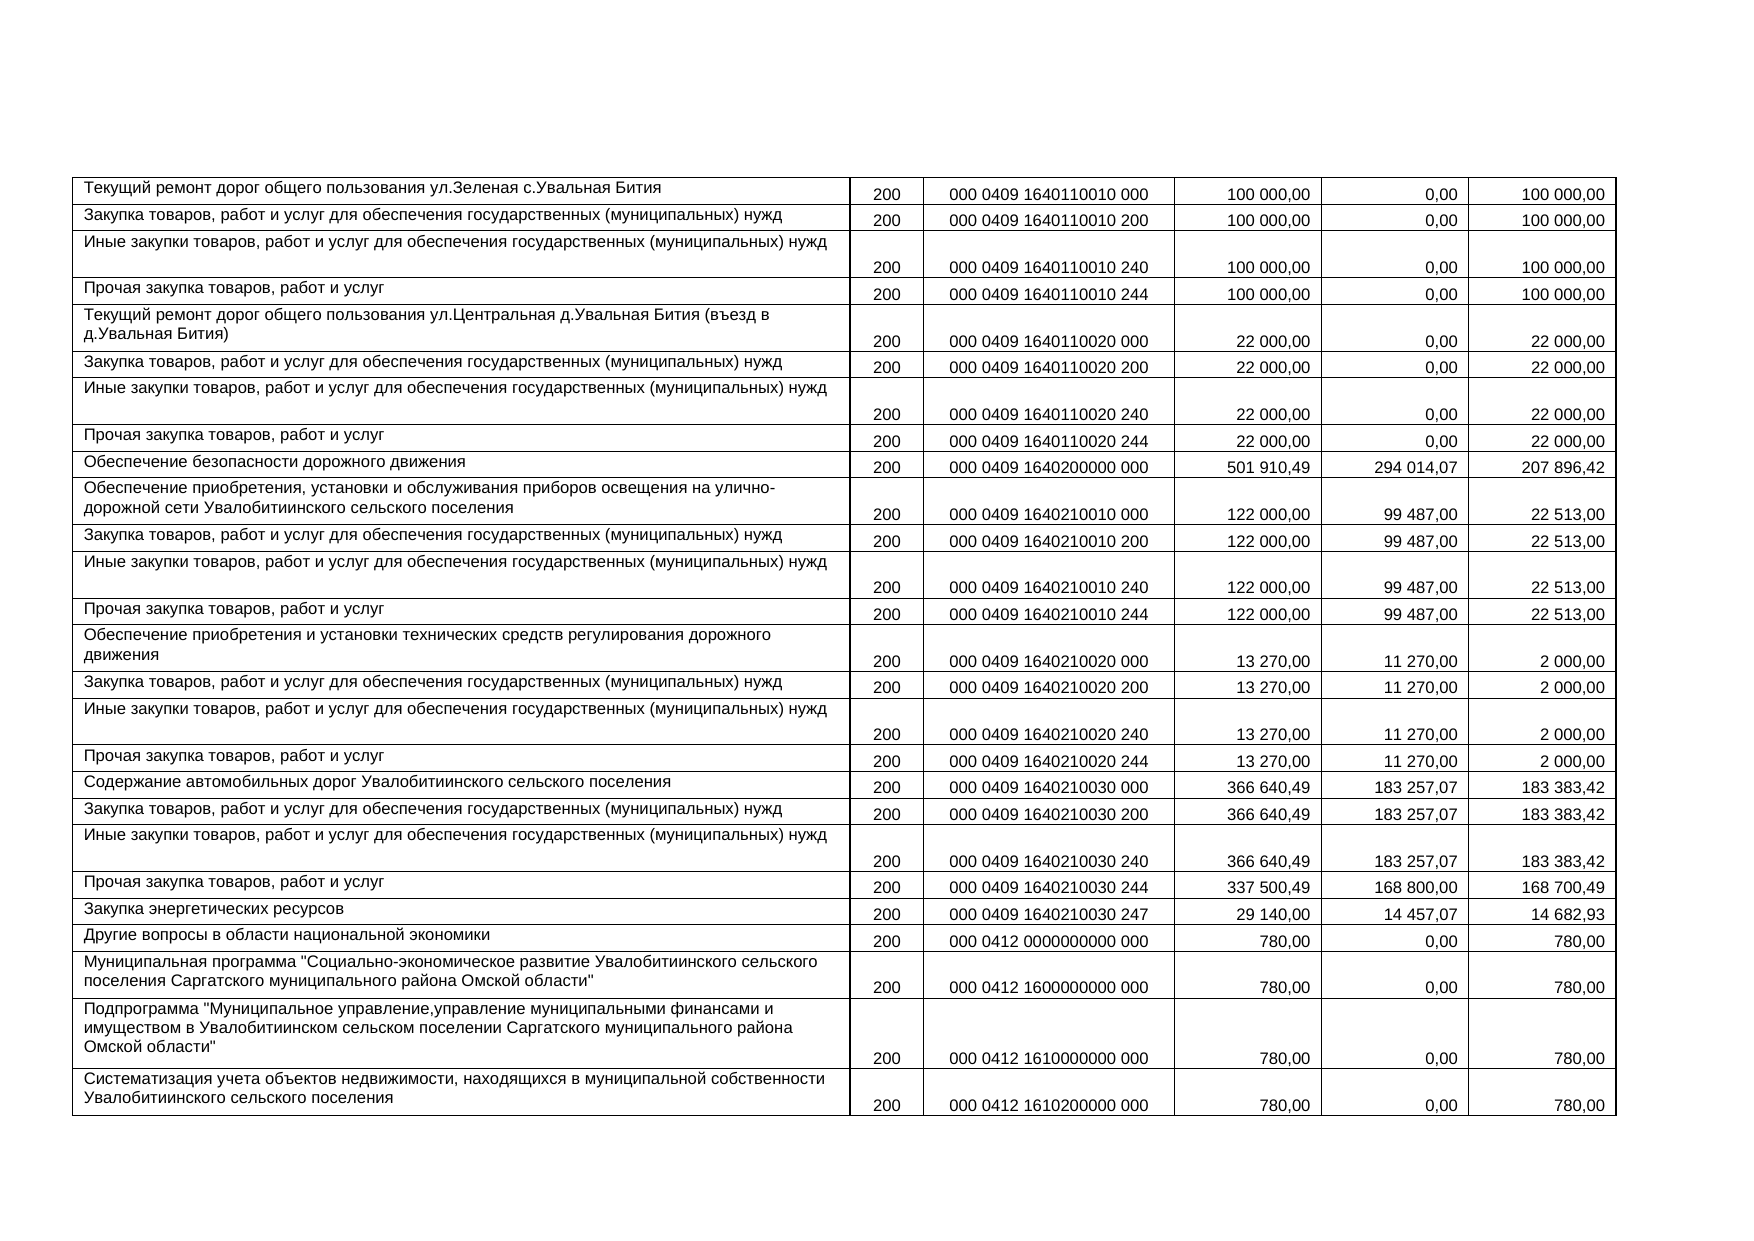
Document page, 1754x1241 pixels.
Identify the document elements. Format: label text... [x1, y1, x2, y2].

table_cell 22 000,00 [1469, 378, 1615, 424]
table_cell 2 000,00 [1469, 699, 1615, 744]
table_cell 13 270,00 [1175, 672, 1321, 697]
table_cell 000 0409 1640210010 244 [924, 599, 1174, 624]
table_cell 2 000,00 [1469, 625, 1615, 671]
table_cell 100 000,00 [1469, 178, 1615, 204]
table_cell 100 000,00 [1469, 278, 1615, 304]
table_cell 0,00 [1322, 1069, 1468, 1115]
table_cell 122 000,00 [1175, 525, 1321, 551]
table_cell 2 000,00 [1469, 745, 1615, 771]
table_cell 183 257,07 [1322, 799, 1468, 824]
table_cell 000 0409 1640200000 000 [924, 452, 1174, 477]
table_cell 294 014,07 [1322, 452, 1468, 477]
table_cell 14 682,93 [1469, 899, 1615, 924]
table_cell 780,00 [1469, 999, 1615, 1068]
table_cell 000 0412 1610000000 000 [924, 999, 1174, 1068]
table_cell 99 487,00 [1322, 478, 1468, 524]
table_cell 22 513,00 [1469, 599, 1615, 624]
table_cell 168 800,00 [1322, 872, 1468, 897]
table_cell 13 270,00 [1175, 745, 1321, 771]
table_cell Прочая закупка товаров, работ и услуг [73, 599, 849, 624]
table_cell 000 0409 1640210010 000 [924, 478, 1174, 524]
table_cell Текущий ремонт дорог общего пользования ул.Зеленая с.Увальная Бития [73, 178, 849, 204]
table_cell 100 000,00 [1175, 231, 1321, 277]
table_cell 200 [851, 305, 923, 351]
table_cell 11 270,00 [1322, 745, 1468, 771]
table_cell 337 500,49 [1175, 872, 1321, 897]
table_cell Другие вопросы в области национальной экономики [73, 925, 849, 951]
table_cell 200 [851, 745, 923, 771]
table_cell 168 700,49 [1469, 872, 1615, 897]
table_cell Иные закупки товаров, работ и услуг для обеспечения государственных (муниципальных) нужд [73, 231, 849, 277]
table_cell 000 0409 1640110020 244 [924, 425, 1174, 451]
table_cell 100 000,00 [1175, 278, 1321, 304]
table_cell Прочая закупка товаров, работ и услуг [73, 425, 849, 451]
table_cell 780,00 [1175, 999, 1321, 1068]
table_cell 000 0412 1610200000 000 [924, 1069, 1174, 1115]
table_cell 0,00 [1322, 231, 1468, 277]
table_cell 183 383,42 [1469, 772, 1615, 797]
table_cell 200 [851, 525, 923, 551]
table_cell 000 0412 1600000000 000 [924, 952, 1174, 997]
table_cell 780,00 [1469, 952, 1615, 997]
table_cell Иные закупки товаров, работ и услуг для обеспечения государственных (муниципальных) нужд [73, 552, 849, 597]
table_cell 200 [851, 278, 923, 304]
table_cell 000 0409 1640110010 240 [924, 231, 1174, 277]
table_cell Обеспечение приобретения, установки и обслуживания приборов освещения на улично-дорожной сети Увалобитиинского сельского поселения [73, 478, 849, 524]
table_cell 0,00 [1322, 305, 1468, 351]
table_cell 22 000,00 [1469, 305, 1615, 351]
table_cell 122 000,00 [1175, 478, 1321, 524]
table_cell 200 [851, 452, 923, 477]
table_cell Систематизация учета объектов недвижимости, находящихся в муниципальной собственности Увалобитиинского сельского поселения [73, 1069, 849, 1115]
table_cell 200 [851, 699, 923, 744]
table_cell 000 0409 1640110020 200 [924, 352, 1174, 377]
table_cell 0,00 [1322, 178, 1468, 204]
table_cell 000 0409 1640210030 000 [924, 772, 1174, 797]
table_cell 200 [851, 899, 923, 924]
table_cell Содержание автомобильных дорог Увалобитиинского сельского поселения [73, 772, 849, 797]
table_cell 200 [851, 478, 923, 524]
table_cell 000 0409 1640210020 200 [924, 672, 1174, 697]
table_cell 780,00 [1175, 1069, 1321, 1115]
table_cell 780,00 [1469, 1069, 1615, 1115]
table_cell 183 383,42 [1469, 825, 1615, 871]
table_cell 0,00 [1322, 925, 1468, 951]
table_cell 200 [851, 799, 923, 824]
table_cell 0,00 [1322, 999, 1468, 1068]
table_cell Закупка энергетических ресурсов [73, 899, 849, 924]
table_cell 22 513,00 [1469, 478, 1615, 524]
table_cell Иные закупки товаров, работ и услуг для обеспечения государственных (муниципальных) нужд [73, 699, 849, 744]
table_cell 000 0409 1640210030 247 [924, 899, 1174, 924]
table_cell Прочая закупка товаров, работ и услуг [73, 872, 849, 897]
table_cell 366 640,49 [1175, 799, 1321, 824]
table_cell 200 [851, 205, 923, 230]
table_cell 13 270,00 [1175, 625, 1321, 671]
table_cell Закупка товаров, работ и услуг для обеспечения государственных (муниципальных) нужд [73, 672, 849, 697]
table_cell 000 0409 1640210020 000 [924, 625, 1174, 671]
table_cell 000 0409 1640210010 200 [924, 525, 1174, 551]
table_cell 000 0409 1640210020 244 [924, 745, 1174, 771]
table_cell 207 896,42 [1469, 452, 1615, 477]
table_cell 22 000,00 [1175, 378, 1321, 424]
table_cell 11 270,00 [1322, 672, 1468, 697]
table_cell 183 257,07 [1322, 825, 1468, 871]
table_cell 13 270,00 [1175, 699, 1321, 744]
table_cell 0,00 [1322, 378, 1468, 424]
table_cell 11 270,00 [1322, 699, 1468, 744]
table_cell 200 [851, 672, 923, 697]
table_cell 200 [851, 552, 923, 597]
table_cell 200 [851, 625, 923, 671]
table_cell 000 0409 1640110010 000 [924, 178, 1174, 204]
table_cell 000 0409 1640110010 200 [924, 205, 1174, 230]
table_cell Текущий ремонт дорог общего пользования ул.Центральная д.Увальная Бития (въезд в д.Увальная Бития) [73, 305, 849, 351]
table_cell 122 000,00 [1175, 599, 1321, 624]
table_cell Обеспечение безопасности дорожного движения [73, 452, 849, 477]
table_cell 200 [851, 1069, 923, 1115]
table_cell 200 [851, 925, 923, 951]
table_cell 99 487,00 [1322, 552, 1468, 597]
table_cell 000 0409 1640210030 244 [924, 872, 1174, 897]
table_cell 200 [851, 178, 923, 204]
table_cell 000 0409 1640110020 000 [924, 305, 1174, 351]
table_cell 200 [851, 825, 923, 871]
table_cell Муниципальная программа "Социально-экономическое развитие Увалобитиинского сельского поселения Саргатского муниципального района Омской области" [73, 952, 849, 997]
table_cell 780,00 [1175, 952, 1321, 997]
table_cell 99 487,00 [1322, 599, 1468, 624]
table_cell 183 383,42 [1469, 799, 1615, 824]
table_cell 000 0409 1640210030 240 [924, 825, 1174, 871]
table_cell 200 [851, 772, 923, 797]
table_cell 780,00 [1175, 925, 1321, 951]
table_cell 22 513,00 [1469, 552, 1615, 597]
table_cell Закупка товаров, работ и услуг для обеспечения государственных (муниципальных) нужд [73, 205, 849, 230]
table_cell 14 457,07 [1322, 899, 1468, 924]
table_cell 366 640,49 [1175, 772, 1321, 797]
table_cell 22 000,00 [1175, 305, 1321, 351]
table_cell Иные закупки товаров, работ и услуг для обеспечения государственных (муниципальных) нужд [73, 825, 849, 871]
table_cell 22 000,00 [1175, 352, 1321, 377]
table_cell 100 000,00 [1469, 231, 1615, 277]
table_cell 22 513,00 [1469, 525, 1615, 551]
table_cell Обеспечение приобретения и установки технических средств регулирования дорожного движения [73, 625, 849, 671]
table_cell 200 [851, 872, 923, 897]
table_cell 22 000,00 [1175, 425, 1321, 451]
table_cell 0,00 [1322, 278, 1468, 304]
table_cell 29 140,00 [1175, 899, 1321, 924]
table_cell Прочая закупка товаров, работ и услуг [73, 278, 849, 304]
table_cell 000 0412 0000000000 000 [924, 925, 1174, 951]
table_cell 200 [851, 999, 923, 1068]
table_cell 780,00 [1469, 925, 1615, 951]
table_cell 000 0409 1640110020 240 [924, 378, 1174, 424]
table_cell 200 [851, 599, 923, 624]
table_cell 22 000,00 [1469, 425, 1615, 451]
table_cell Закупка товаров, работ и услуг для обеспечения государственных (муниципальных) нужд [73, 799, 849, 824]
table_cell 0,00 [1322, 425, 1468, 451]
table_cell 501 910,49 [1175, 452, 1321, 477]
table_cell 183 257,07 [1322, 772, 1468, 797]
table_cell 200 [851, 231, 923, 277]
table_cell 366 640,49 [1175, 825, 1321, 871]
table_cell 2 000,00 [1469, 672, 1615, 697]
table_cell Прочая закупка товаров, работ и услуг [73, 745, 849, 771]
table_cell 000 0409 1640210010 240 [924, 552, 1174, 597]
table_cell Иные закупки товаров, работ и услуг для обеспечения государственных (муниципальных) нужд [73, 378, 849, 424]
table_cell 0,00 [1322, 952, 1468, 997]
table_cell 200 [851, 378, 923, 424]
table_cell 100 000,00 [1469, 205, 1615, 230]
table_cell 200 [851, 425, 923, 451]
table_cell 000 0409 1640210020 240 [924, 699, 1174, 744]
table_cell Закупка товаров, работ и услуг для обеспечения государственных (муниципальных) нужд [73, 352, 849, 377]
table_cell 0,00 [1322, 205, 1468, 230]
table_cell 0,00 [1322, 352, 1468, 377]
table_cell Подпрограмма "Муниципальное управление,управление муниципальными финансами и имуществом в Увалобитиинском сельском поселении Саргатского муниципального района Омской области" [73, 999, 849, 1068]
table_cell 100 000,00 [1175, 178, 1321, 204]
table_cell 200 [851, 352, 923, 377]
table_cell 200 [851, 952, 923, 997]
table_cell 100 000,00 [1175, 205, 1321, 230]
table_cell 11 270,00 [1322, 625, 1468, 671]
table_cell 000 0409 1640110010 244 [924, 278, 1174, 304]
table_cell 122 000,00 [1175, 552, 1321, 597]
table_cell 22 000,00 [1469, 352, 1615, 377]
table_cell 000 0409 1640210030 200 [924, 799, 1174, 824]
table_cell Закупка товаров, работ и услуг для обеспечения государственных (муниципальных) нужд [73, 525, 849, 551]
table_cell 99 487,00 [1322, 525, 1468, 551]
